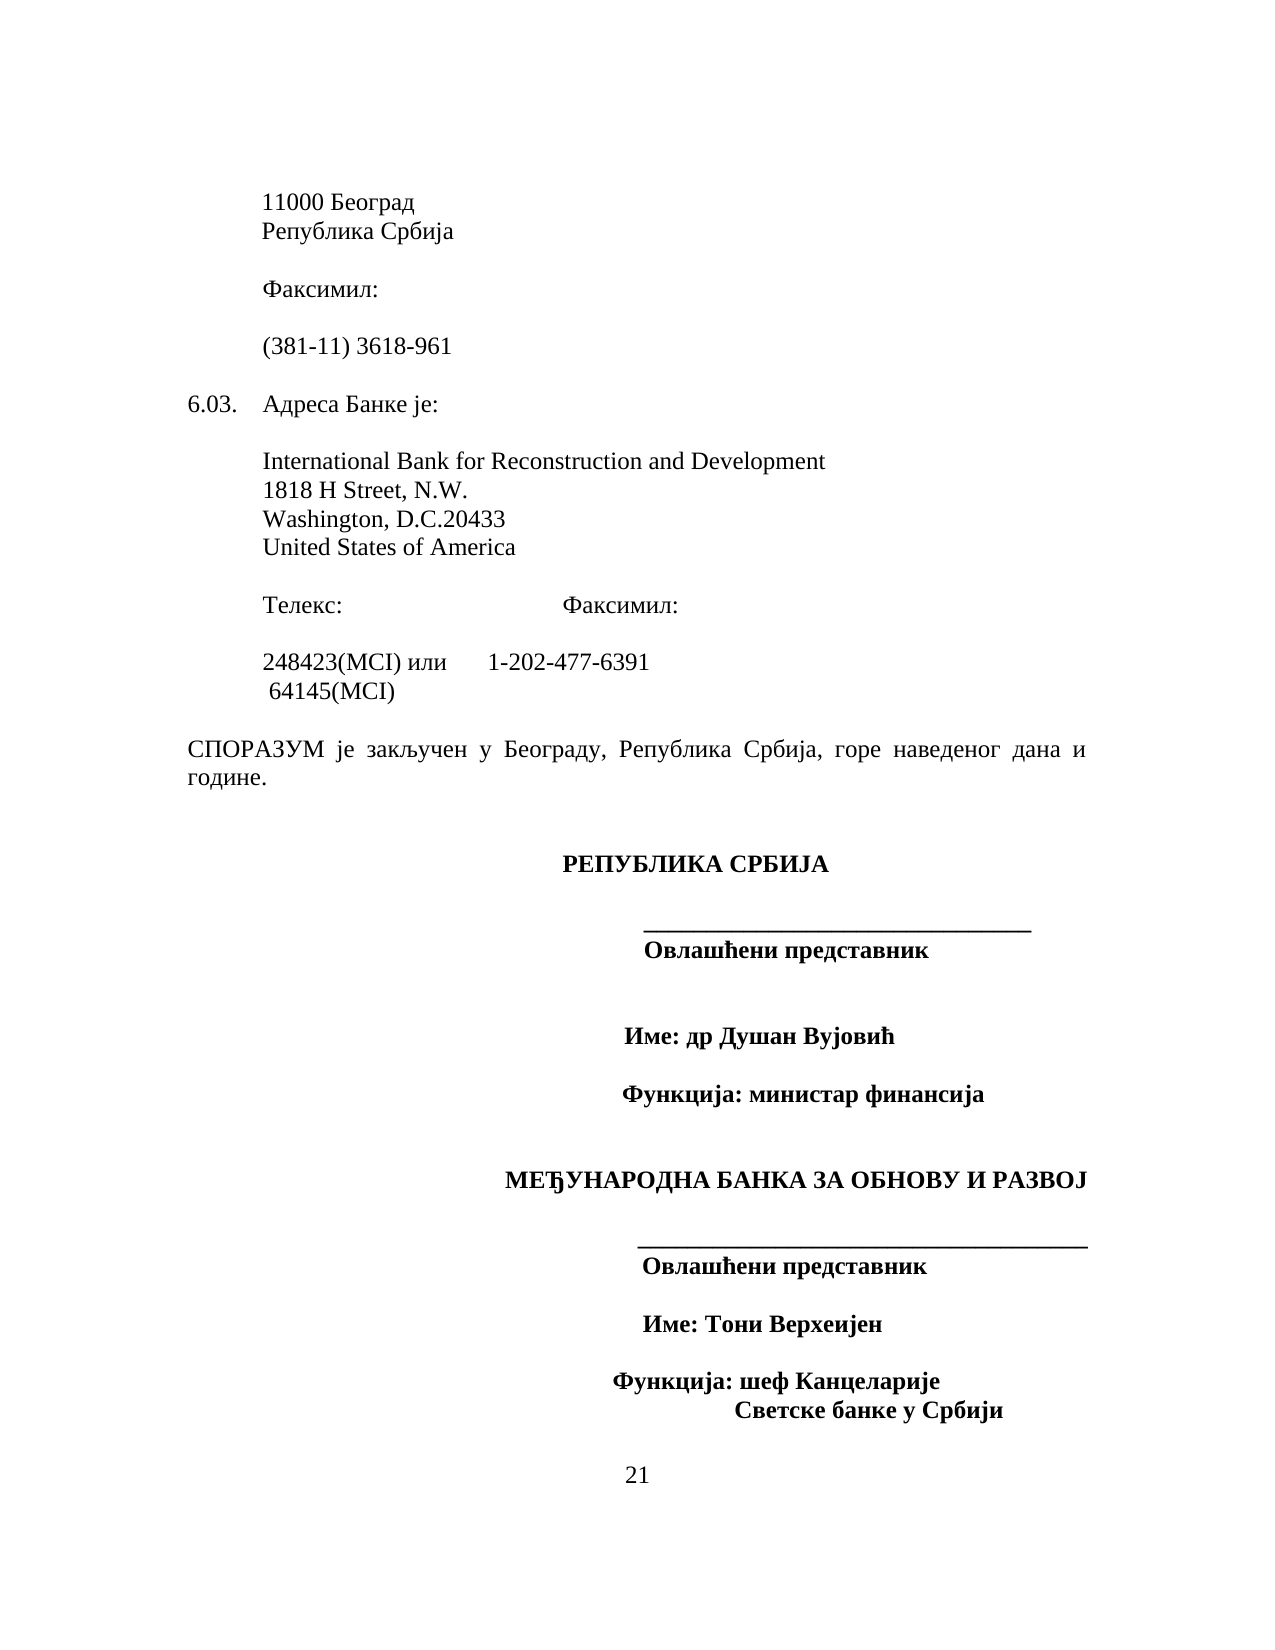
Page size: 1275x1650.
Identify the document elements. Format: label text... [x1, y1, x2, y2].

text Факсимил: [262, 274, 1087, 302]
text United States of America [262, 532, 1087, 561]
text Функција: министар финансија [187, 1079, 1087, 1107]
text International Bank for Reconstruction and Development [262, 446, 1087, 475]
text 1818 H Street, N.W. [262, 475, 1087, 504]
text СПОРАЗУМ је закључен у Београду, Република Србија, горе наведеног дана и године. [187, 734, 1087, 791]
text Име: Тони Верхеијен [187, 1309, 1087, 1337]
text Име: др Душан Вујовић [187, 1021, 1087, 1050]
text 6.03. Адреса Банке је: [187, 389, 1087, 417]
text Функција: шеф Канцеларије [187, 1366, 1087, 1395]
text ____________________________________ [187, 1222, 1087, 1251]
text Washington, D.C.20433 [262, 504, 1087, 532]
text 11000 Београд [261, 187, 1087, 216]
text (381-11) 3618-961 [262, 331, 1087, 360]
text РЕПУБЛИКА СРБИЈА [487, 849, 1087, 877]
text МЕЂУНАРОДНА БАНКА ЗА ОБНОВУ И РАЗВОЈ [187, 1165, 1087, 1194]
text Република Србија [187, 216, 1087, 245]
text Овлашћени представник [187, 1251, 1087, 1280]
text _______________________________ [187, 906, 1087, 935]
text Овлашћени представник [187, 935, 1087, 964]
text Телекс: Факсимил: [262, 590, 1087, 619]
text 64145(MCI) [262, 676, 1087, 705]
text Светске банке у Србији [187, 1395, 1087, 1424]
text 248423(MCI) или 1-202-477-6391 [262, 647, 1087, 676]
